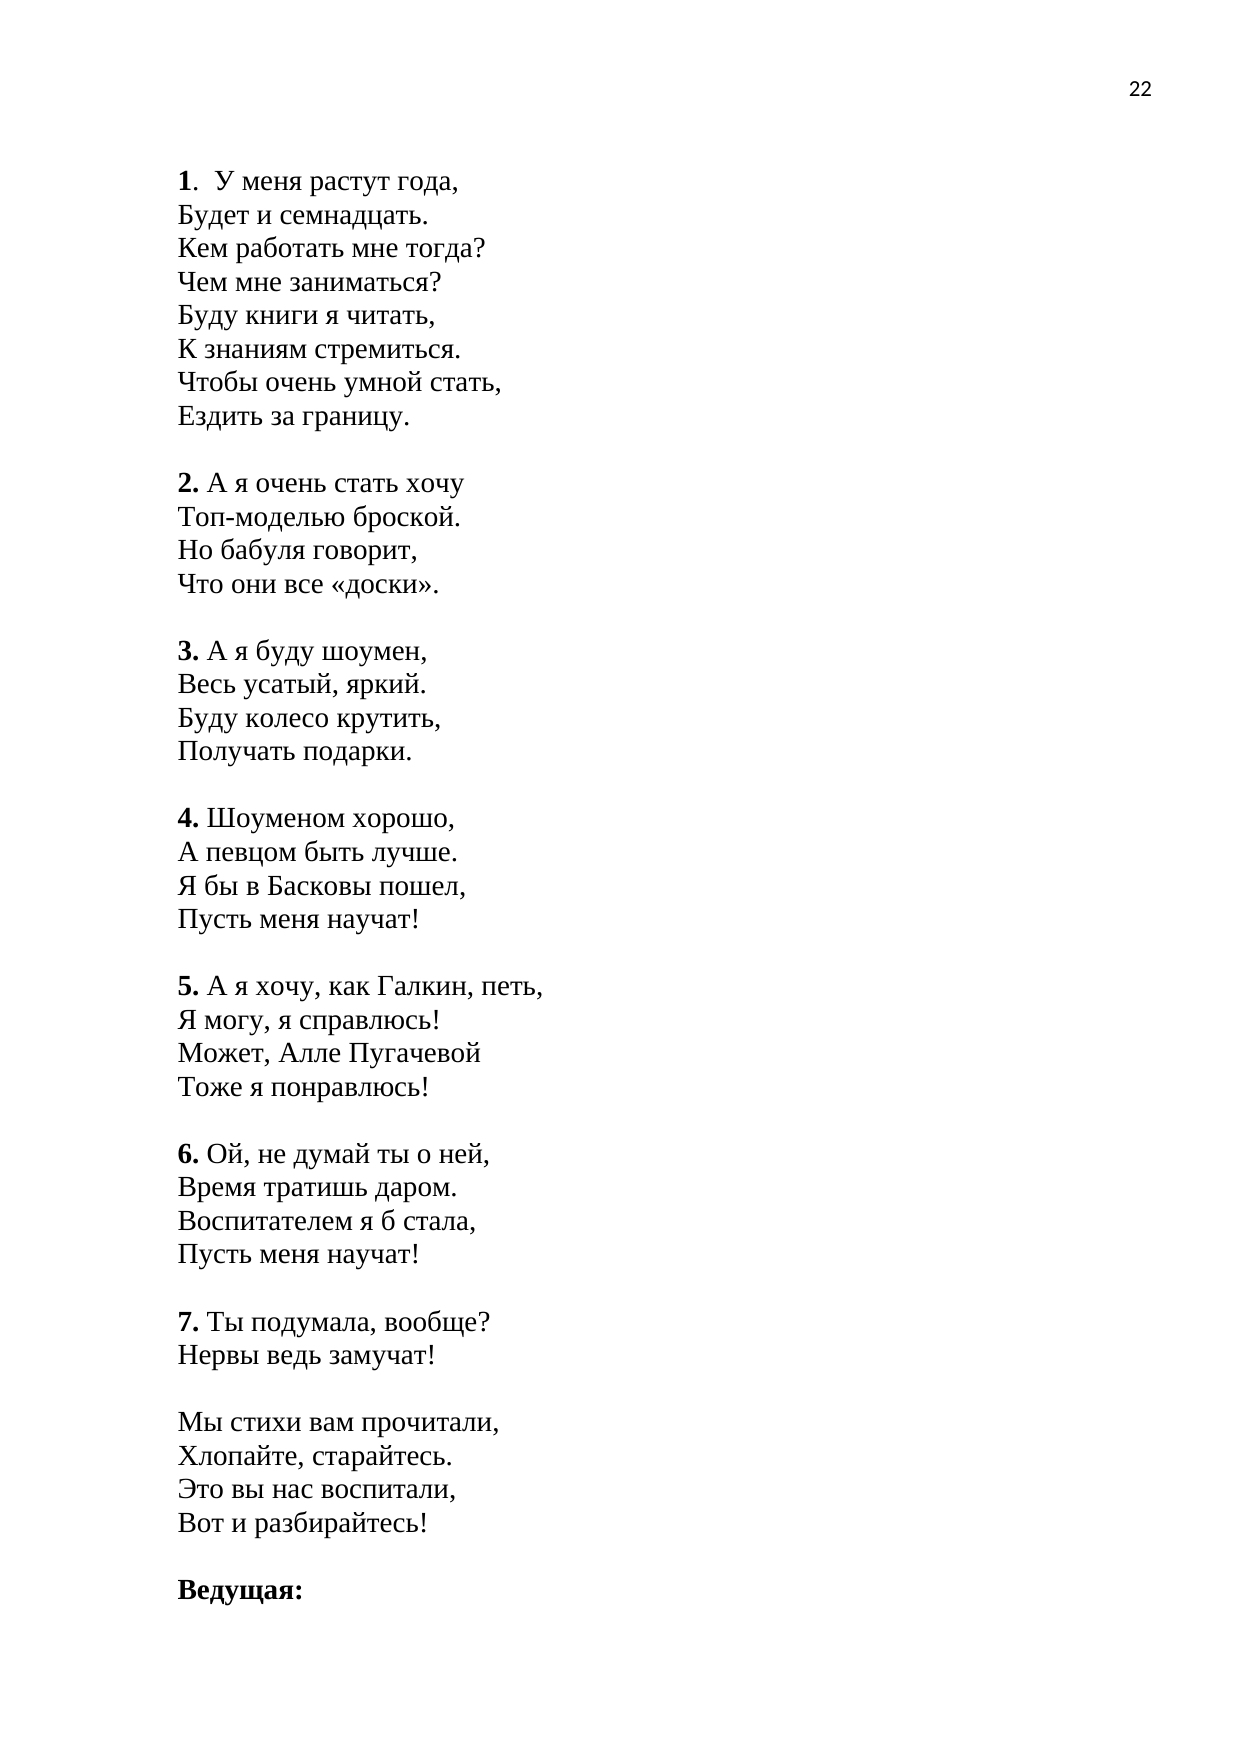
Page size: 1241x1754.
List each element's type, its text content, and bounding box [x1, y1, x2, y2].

text Что они все «доски». [177, 566, 1152, 599]
text Я бы в Басковы пошел, [177, 868, 1152, 901]
text К знаниям стремиться. [177, 331, 1152, 364]
text Буду колесо крутить, [177, 700, 1152, 733]
text 3. А я буду шоумен, [177, 633, 1152, 666]
text Тоже я понравлюсь! [177, 1069, 1152, 1102]
text А певцом быть лучше. [177, 834, 1152, 868]
text Время тратишь даром. [177, 1169, 1152, 1203]
text Чтобы очень умной стать, [177, 364, 1152, 398]
text 7. Ты подумала, вообще? [177, 1304, 1152, 1337]
text Пусть меня научат! [177, 901, 1152, 935]
text 4. Шоуменом хорошо, [177, 801, 1152, 834]
text Пусть меня научат! [177, 1237, 1152, 1270]
text 5. А я хочу, как Галкин, петь, [177, 968, 1152, 1002]
text Но бабуля говорит, [177, 532, 1152, 566]
text Я могу, я справлюсь! [177, 1002, 1152, 1035]
text Кем работать мне тогда? [177, 230, 1152, 264]
text Топ-моделью броской. [177, 499, 1152, 532]
text 6. Ой, не думай ты о ней, [177, 1136, 1152, 1169]
text Воспитателем я б стала, [177, 1203, 1152, 1237]
text Будет и семнадцать. [177, 197, 1152, 230]
text 2. А я очень стать хочу [177, 465, 1152, 499]
text Мы стихи вам прочитали, [177, 1404, 1152, 1438]
text Может, Алле Пугачевой [177, 1035, 1152, 1069]
text Ведущая: [177, 1572, 1152, 1606]
text Буду книги я читать, [177, 297, 1152, 331]
text Чем мне заниматься? [177, 264, 1152, 297]
text Хлопайте, старайтесь. [177, 1438, 1152, 1471]
text Ездить за границу. [177, 398, 1152, 432]
text Весь усатый, яркий. [177, 666, 1152, 700]
text Это вы нас воспитали, [177, 1471, 1152, 1505]
text Нервы ведь замучат! [177, 1337, 1152, 1371]
text 1. У меня растут года, [177, 163, 1152, 197]
text Вот и разбирайтесь! [177, 1505, 1152, 1538]
text Получать подарки. [177, 733, 1152, 767]
